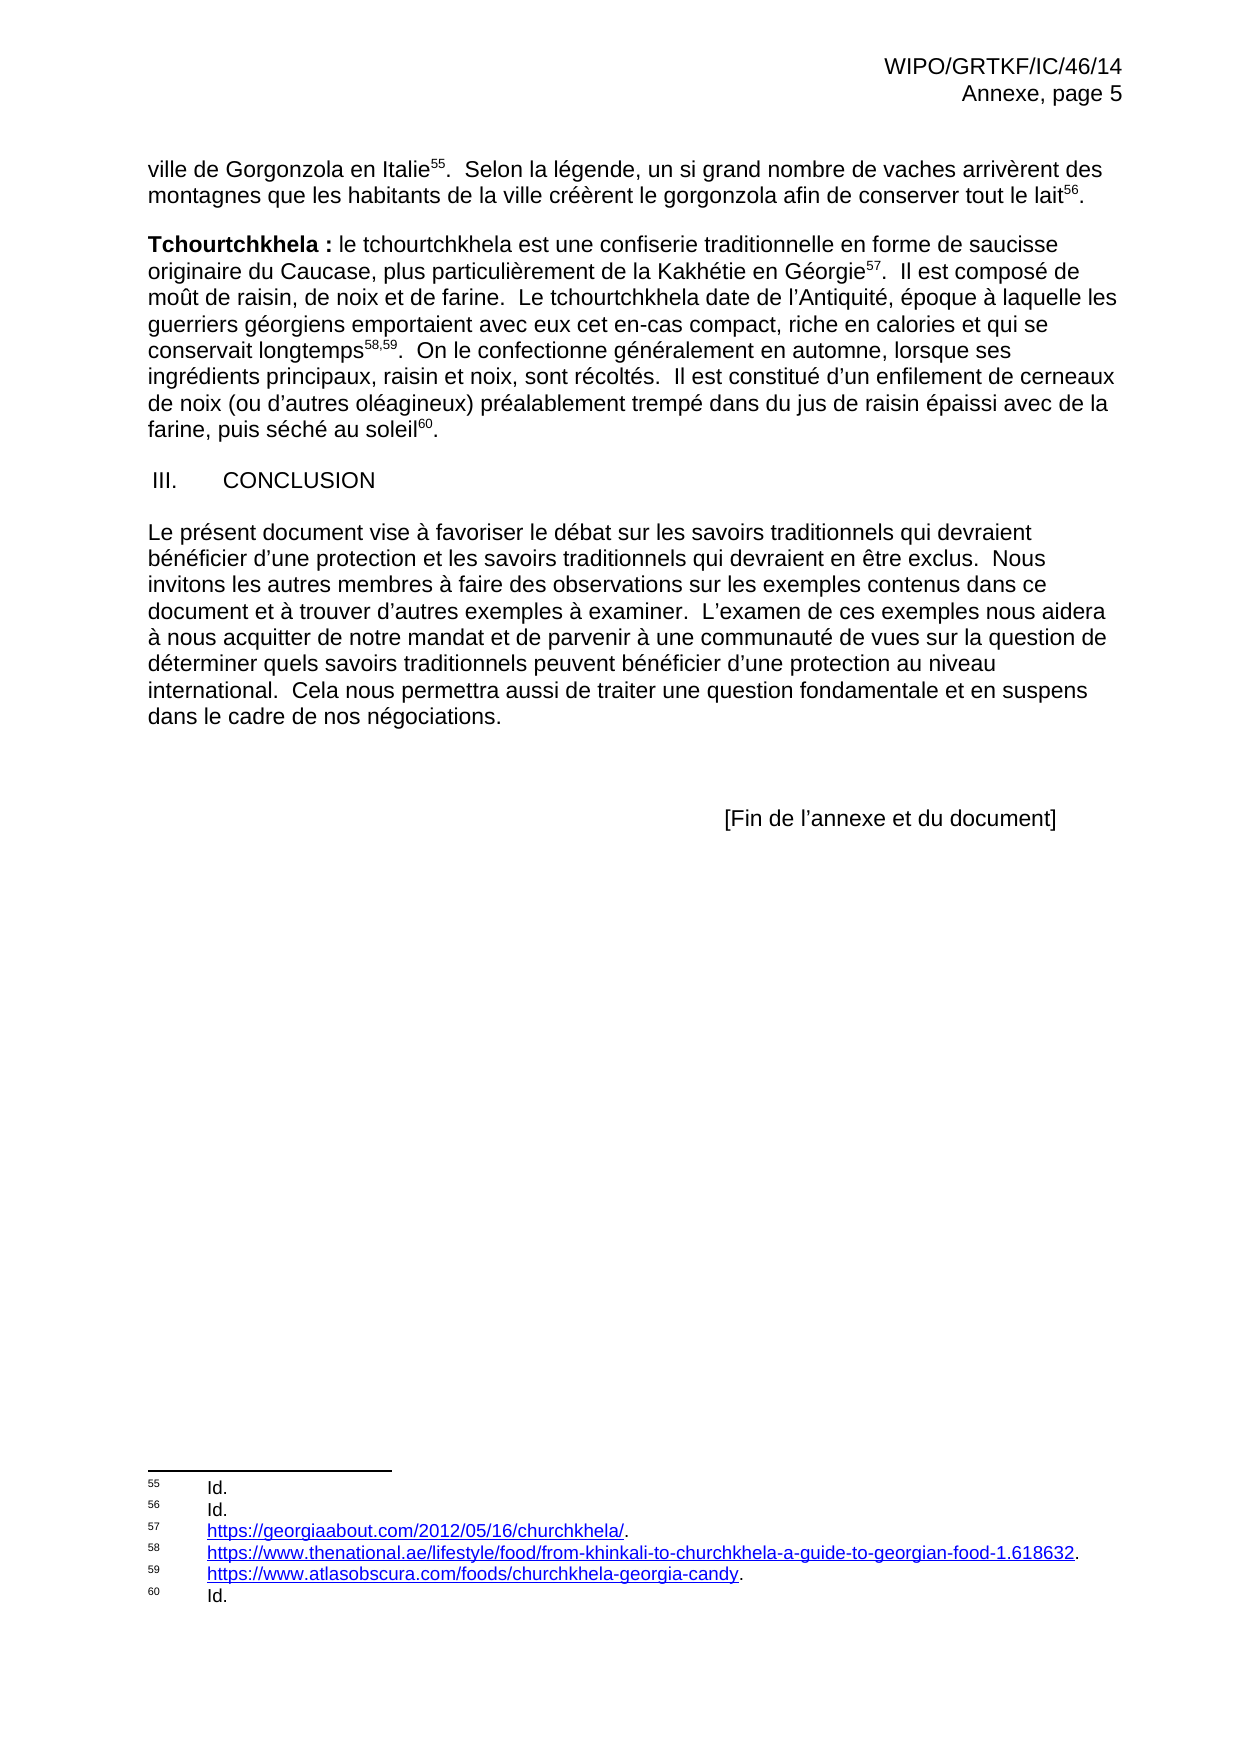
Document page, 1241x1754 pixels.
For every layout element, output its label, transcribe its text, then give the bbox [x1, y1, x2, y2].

text Le présent document vise à favoriser le débat sur les savoirs traditionnels qui devraient bénéficier d’une protection et les savoirs traditionnels qui devraient en être exclus. Nous invitons les autres membres à faire des observations sur les exemples contenus dans ce document et à trouver d’autres exemples à examiner. L’examen de ces exemples nous aidera à nous acquitter de notre mandat et de parvenir à une communauté de vues sur la question de déterminer quels savoirs traditionnels peuvent bénéficier d’une protection au niveau international. Cela nous permettra aussi de traiter une question fondamentale et en suspens dans le cadre de nos négociations. [148, 519, 1122, 729]
text Tchourtchkhela : le tchourtchkhela est une confiserie traditionnelle en forme de saucisse originaire du Caucase, plus particulièrement de la Kakhétie en Géorgie. Il est composé de moût de raisin, de noix et de farine. Le tchourtchkhela date de l’Antiquité, époque à laquelle les guerriers géorgiens emportaient avec eux cet en-cas compact, riche en calories et qui se conservait longtemps,. On le confectionne généralement en automne, lorsque ses ingrédients principaux, raisin et noix, sont récoltés. Il est constitué d’un enfilement de cerneaux de noix (ou d’autres oléagineux) préalablement trempé dans du jus de raisin épaissi avec de la farine, puis séché au soleil. [148, 231, 1122, 442]
subtitle Conclusion [177, 467, 1122, 494]
text [Fin de l’annexe et du document] [724, 804, 1122, 831]
